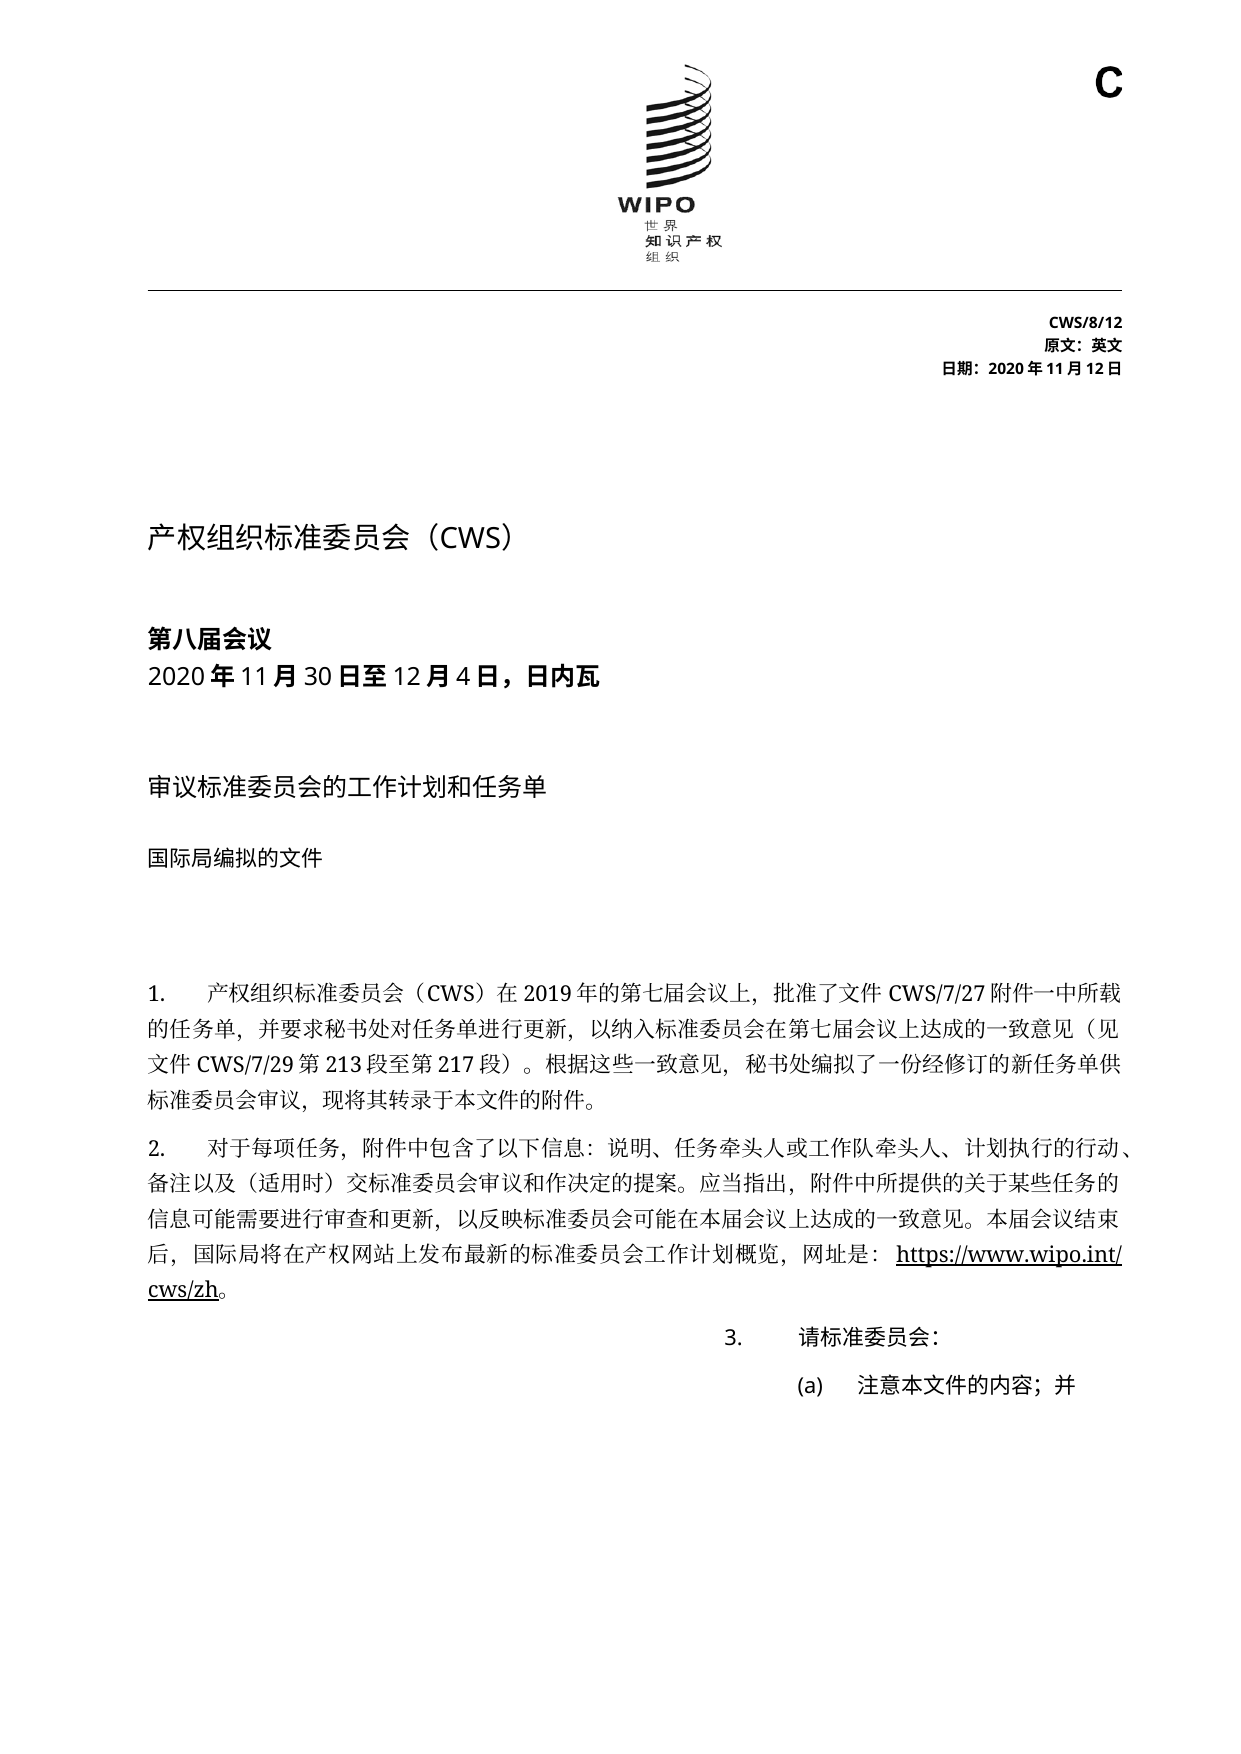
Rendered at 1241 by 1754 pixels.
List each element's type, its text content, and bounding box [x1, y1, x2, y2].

text 原文：英文 [148, 333, 1122, 356]
text 国际局编拟的文件 [148, 841, 1122, 873]
list 注意本文件的内容；并 [724, 1364, 1122, 1400]
text cWS/8/12 [148, 291, 1122, 333]
picture [613, 59, 1123, 278]
list 产权组织标准委员会（CWS）在2019年的第七届会议上，批准了文件CWS/7/27附件一中所载的任务单，并要求秘书处对任务单进行更新，以纳入标准委员会在第七届会议上达成的一致意见（见文件CWS/7/29第213段至第217段）。根据这些一致意见，秘书处编拟了一份经修订的新任务单供标准委员会审议，现将其转录于本文件的附件。 [148, 973, 1122, 1114]
text 第八届会议 2020年11月30日至12月4日，日内瓦 [148, 620, 1122, 692]
list 请标准委员会： [724, 1317, 1122, 1352]
text 日期：2020年11月12日 [148, 356, 1122, 379]
list 对于每项任务，附件中包含了以下信息：说明、任务牵头人或工作队牵头人、计划执行的行动、备注以及（适用时）交标准委员会审议和作决定的提案。应当指出，附件中所提供的关于某些任务的信息可能需要进行审查和更新，以反映标准委员会可能在本届会议上达成的一致意见。本届会议结束后，国际局将在产权网站上发布最新的标准委员会工作计划概览，网址是：https://www.wipo.‌int/cws/zh。 [148, 1127, 1122, 1304]
text 审议标准委员会的工作计划和任务单 [148, 767, 1122, 804]
text 产权组织标准委员会（CWS） [148, 515, 1122, 557]
